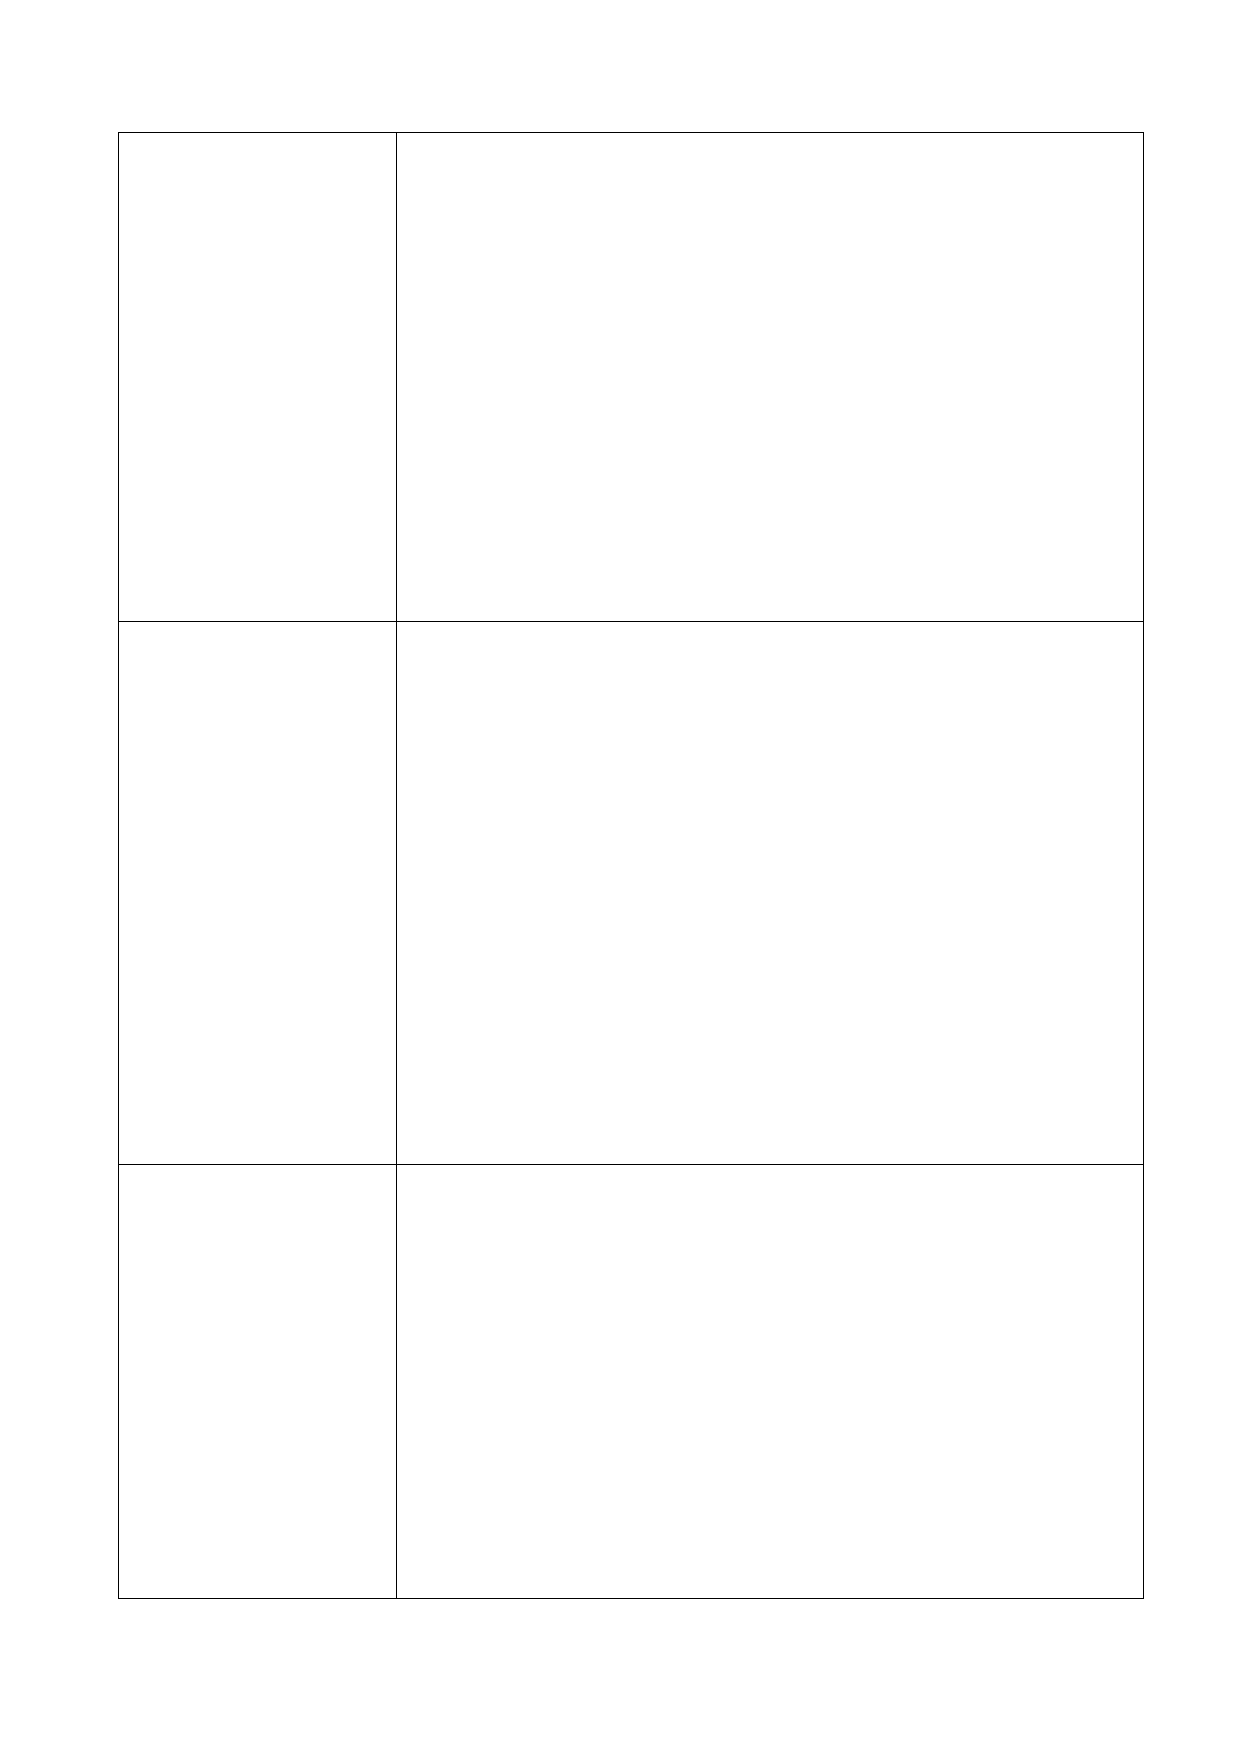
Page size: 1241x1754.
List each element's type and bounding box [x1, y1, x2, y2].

table_cell [397, 622, 1143, 1163]
table_cell [119, 133, 396, 621]
table_cell [397, 1165, 1143, 1598]
table_cell [397, 133, 1143, 621]
table_cell [119, 1165, 396, 1598]
table_cell [119, 622, 396, 1163]
